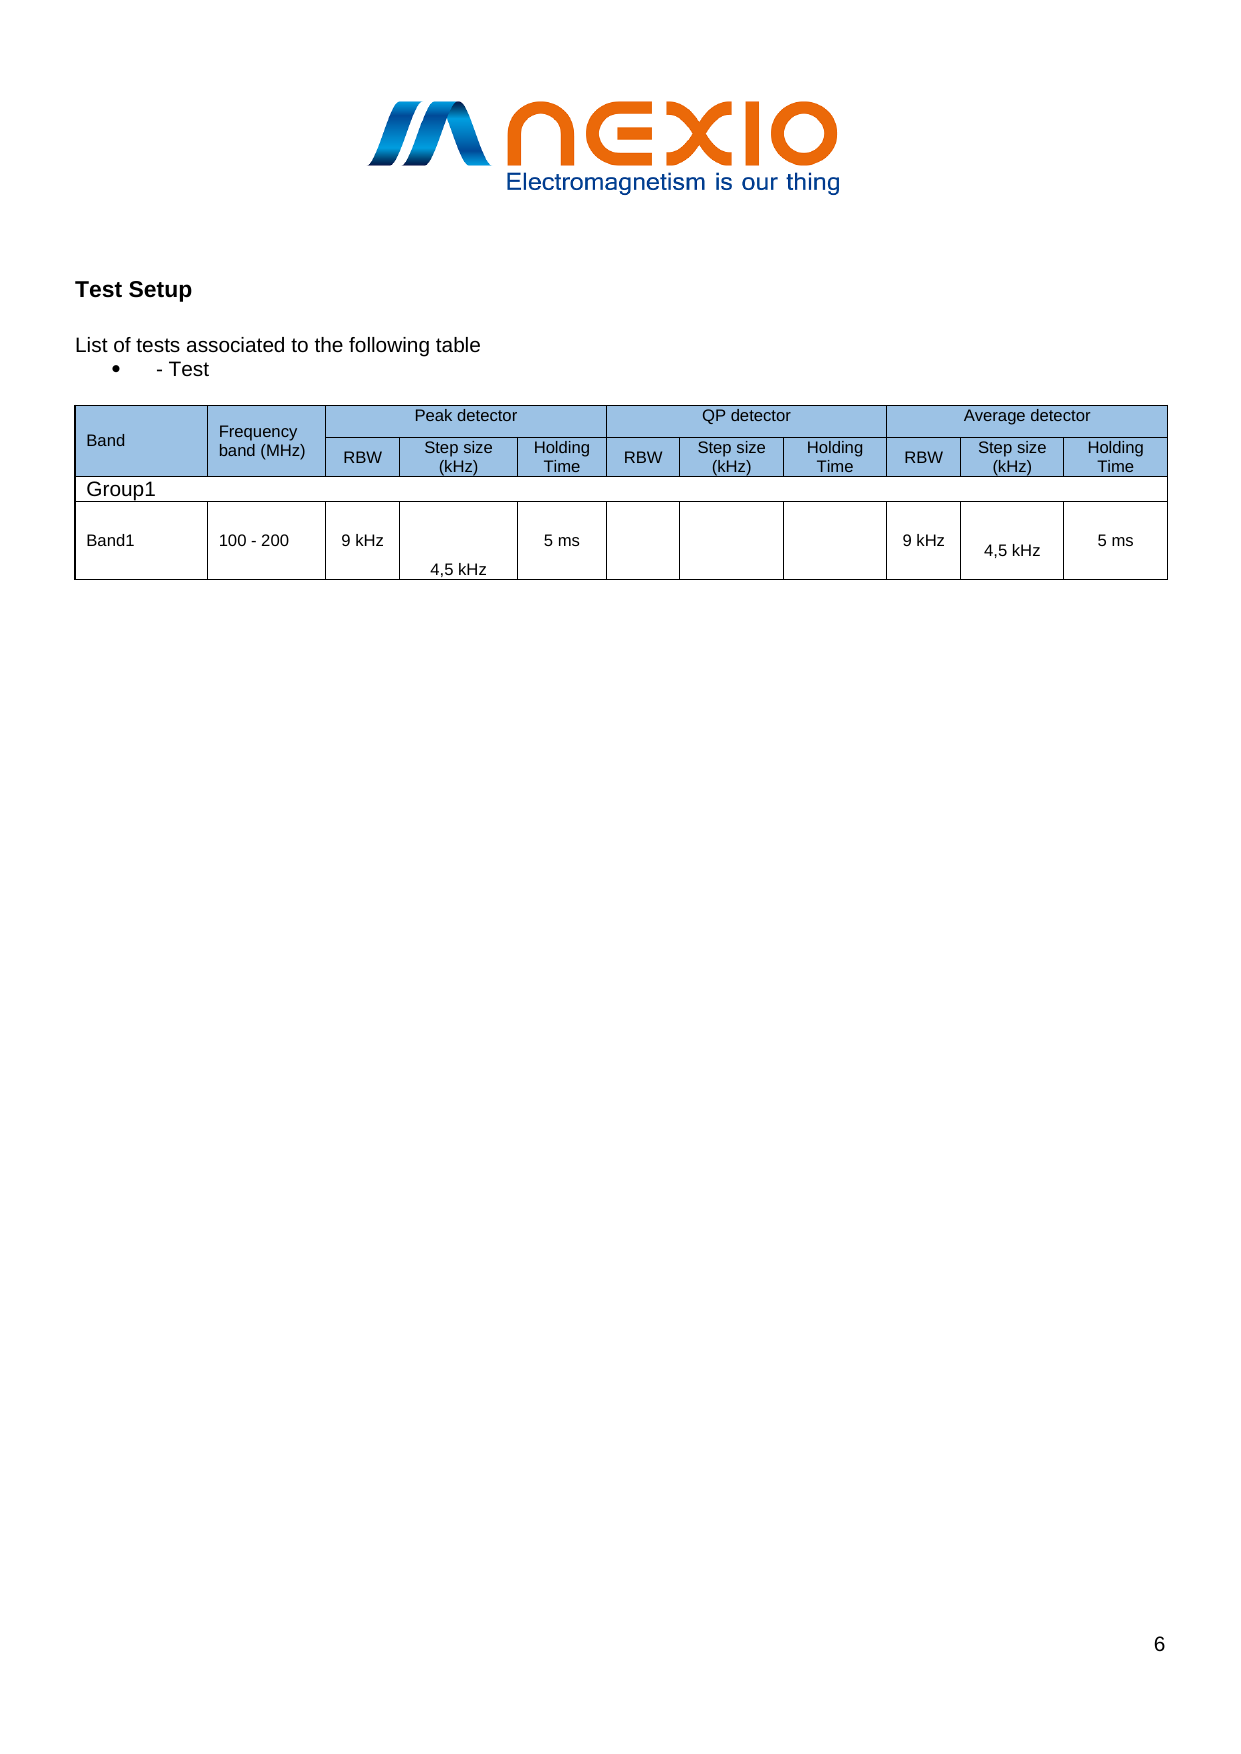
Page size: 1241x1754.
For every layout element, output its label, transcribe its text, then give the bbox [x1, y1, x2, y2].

table_cell Holding Time [1064, 438, 1167, 476]
table_cell 9 kHz [326, 502, 399, 579]
table_header Peak detector [326, 406, 606, 437]
table_header Band [76, 406, 207, 476]
table_cell Holding Time [784, 438, 886, 476]
table_cell Group1 [76, 477, 1167, 501]
table_cell 9 kHz [887, 502, 960, 579]
table_cell RBW [607, 438, 679, 476]
table_cell Step size (kHz) [680, 438, 783, 476]
table_header QP detector [607, 406, 886, 437]
table_cell 5 ms [1064, 502, 1167, 579]
table_cell [784, 502, 886, 579]
table_cell [680, 502, 783, 579]
table_cell 5 ms [518, 502, 606, 579]
text List of tests associated to the following table [75, 332, 1165, 356]
table_cell 4,5 kHz [400, 502, 517, 579]
table_header Frequency band (MHz) [208, 406, 325, 476]
table_cell Step size (kHz) [961, 438, 1063, 476]
table_cell 100 - 200 [208, 502, 325, 579]
table_cell RBW [887, 438, 960, 476]
table_cell [607, 502, 679, 579]
table_cell Band1 [76, 502, 207, 579]
table_cell 4,5 kHz [961, 502, 1063, 579]
table_header Average detector [887, 406, 1167, 437]
table_cell Holding Time [518, 438, 606, 476]
list - Test [112, 356, 1165, 381]
table_cell Step size (kHz) [400, 438, 517, 476]
table_cell RBW [326, 438, 399, 476]
picture [288, 73, 953, 208]
subtitle Test Setup [75, 276, 1165, 302]
